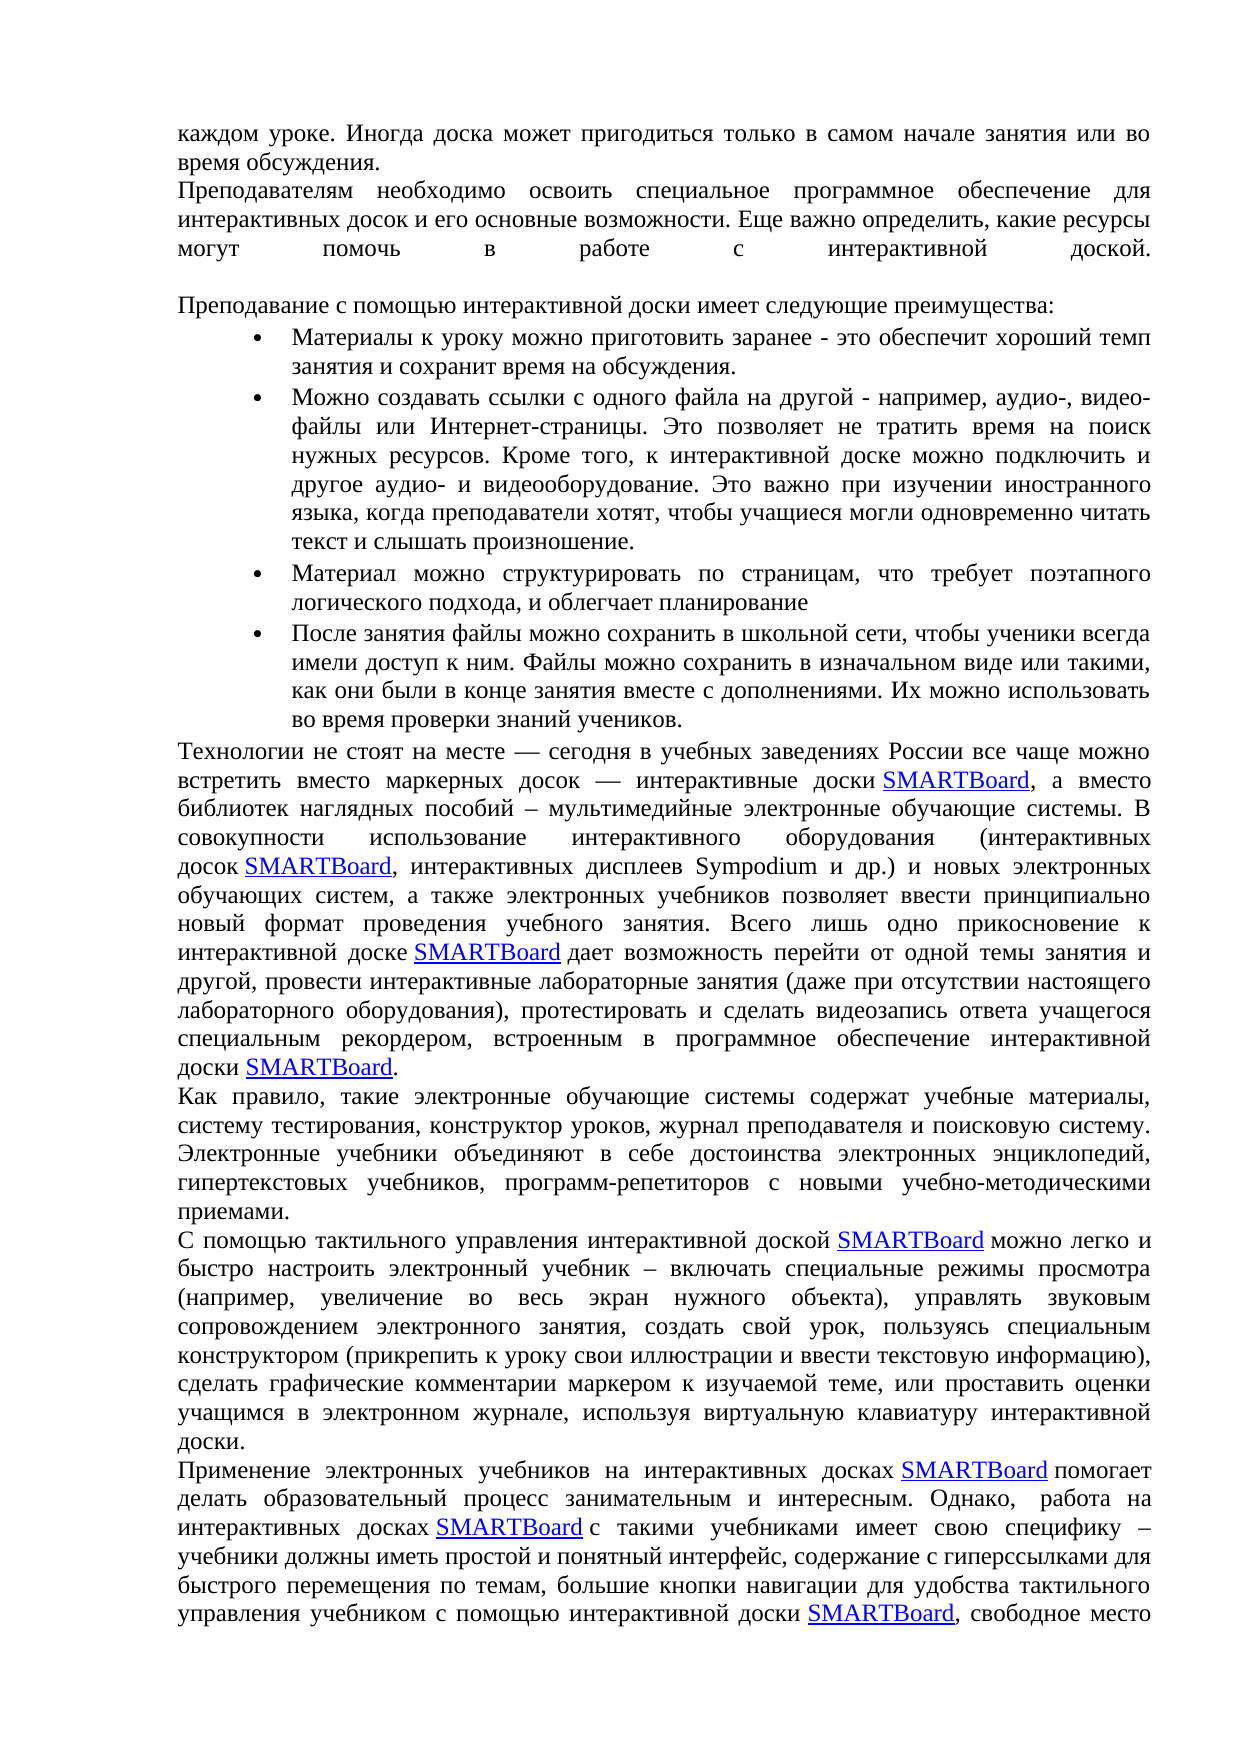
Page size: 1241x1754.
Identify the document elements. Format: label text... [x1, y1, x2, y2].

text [177, 1455, 1152, 1627]
list Материалы к уроку можно приготовить заранее - это обеспечит хороший темп занятия и сохранит время на обсуждения. [254, 322, 1152, 380]
list После занятия файлы можно сохранить в школьной сети, чтобы ученики всегда имели доступ к ним. Файлы можно сохранить в изначальном виде или такими, как они были в конце занятия вместе с дополнениями. Их можно использовать во время проверки знаний учеников. [254, 618, 1152, 733]
text С помощью тактильного управления интерактивной доской SMARTBoard можно легко и быстро настроить электронный учебник – включать специальные режимы просмотра (например, увеличение во весь экран нужного объекта), управлять звуковым сопровождением электронного занятия, создать свой урок, пользуясь специальным конструктором (прикрепить к уроку свои иллюстрации и ввести текстовую информацию), сделать графические комментарии маркером к изучаемой теме, или проставить оценки учащимся в электронном журнале, используя виртуальную клавиатуру интерактивной доски. [177, 1225, 1152, 1455]
list Материал можно структурировать по страницам, что требует поэтапного логического подхода, и облегчает планирование [254, 558, 1152, 615]
text Преподавателям необходимо освоить специальное программное обеспечение для интерактивных досок и его основные возможности. Еще важно определить, какие ресурсы могут помочь в работе с интерактивной доской. Преподавание с помощью интерактивной доски имеет следующие преимущества: [177, 176, 1152, 319]
list Можно создавать ссылки с одного файла на другой - например, аудио-, видео-файлы или Интернет-страницы. Это позволяет не тратить время на поиск нужных ресурсов. Кроме того, к интерактивной доске можно подключить и другое аудио- и видеооборудование. Это важно при изучении иностранного языка, когда преподаватели хотят, чтобы учащиеся могли одновременно читать текст и слышать произношение. [254, 382, 1152, 555]
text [177, 118, 1152, 176]
text Технологии не стоят на месте — сегодня в учебных заведениях России все чаще можно встретить вместо маркерных досок — интерактивные доски SMARTBoard, а вместо библиотек наглядных пособий – мультимедийные электронные обучающие системы. В совокупности использование интерактивного оборудования (интерактивных досок SMARTBoard, интерактивных дисплеев Sympodium и др.) и новых электронных обучающих систем, а также электронных учебников позволяет ввести принципиально новый формат проведения учебного занятия. Всего лишь одно прикосновение к интерактивной доске SMARTBoard дает возможность перейти от одной темы занятия и другой, провести интерактивные лабораторные занятия (даже при отсутствии настоящего лабораторного оборудования), протестировать и сделать видеозапись ответа учащегося специальным рекордером, встроенным в программное обеспечение интерактивной доски SMARTBoard. [177, 736, 1152, 1081]
text Как правило, такие электронные обучающие системы содержат учебные материалы, систему тестирования, конструктор уроков, журнал преподавателя и поисковую систему. Электронные учебники объединяют в себе достоинства электронных энциклопедий, гипертекстовых учебников, программ-репетиторов с новыми учебно-методическими приемами. [177, 1081, 1152, 1225]
